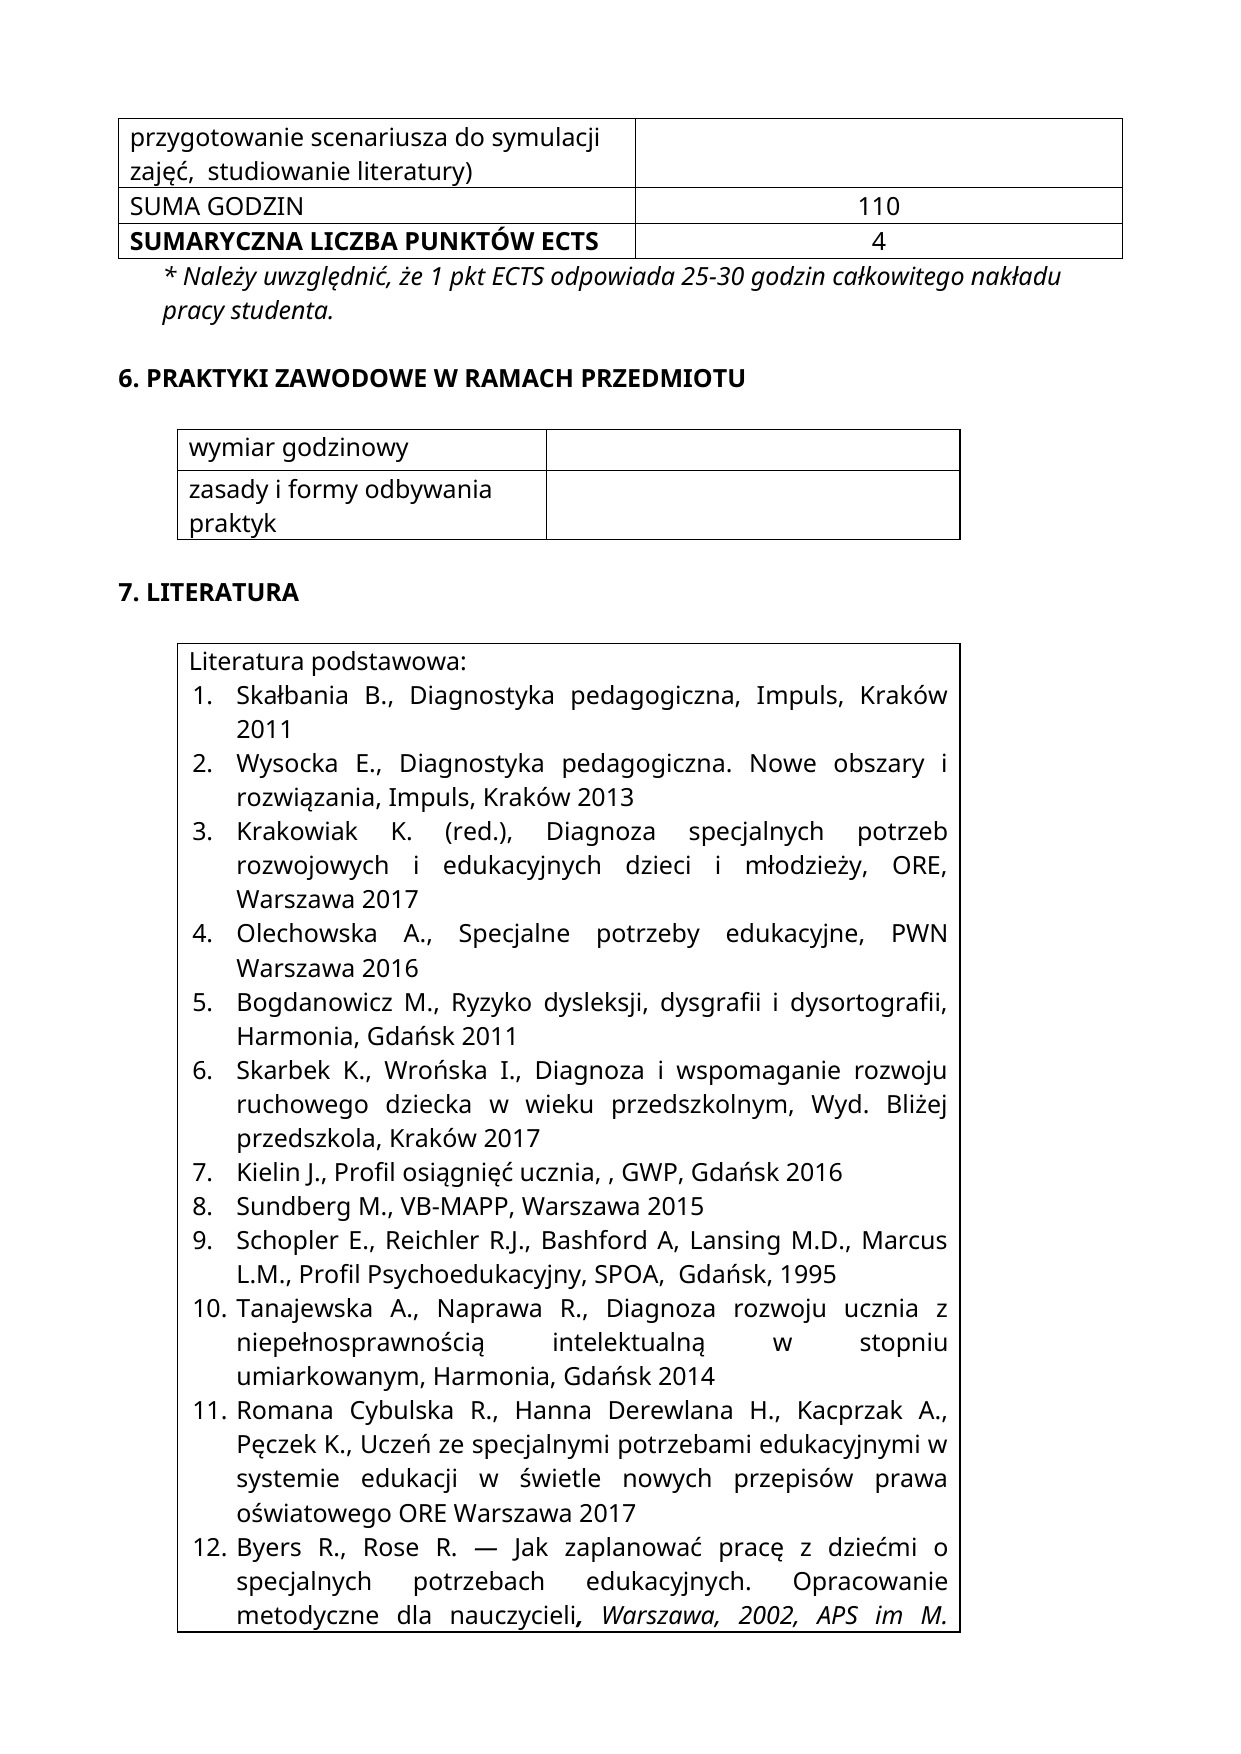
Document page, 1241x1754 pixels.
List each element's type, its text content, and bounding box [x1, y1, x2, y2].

text 7. LITERATURA [118, 574, 1122, 608]
table_cell [547, 471, 959, 539]
table_cell 93 [636, 119, 1122, 187]
table_cell SUMA GODZIN [119, 188, 635, 222]
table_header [178, 644, 959, 1631]
table_header [547, 430, 959, 470]
table_cell zasady i formy odbywania praktyk [178, 471, 546, 539]
table_cell SUMARYCZNA LICZBA PUNKTÓW ECTS [119, 224, 635, 257]
table_cell 4 [636, 224, 1122, 257]
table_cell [119, 119, 635, 187]
table_header wymiar godzinowy [178, 430, 546, 470]
text * Należy uwzględnić, że 1 pkt ECTS odpowiada 25-30 godzin całkowitego nakładu pracy studenta. [162, 259, 1122, 327]
table_cell 110 [636, 188, 1122, 222]
text 6. PRAKTYKI ZAWODOWE W RAMACH PRZEDMIOTU [118, 361, 1122, 395]
